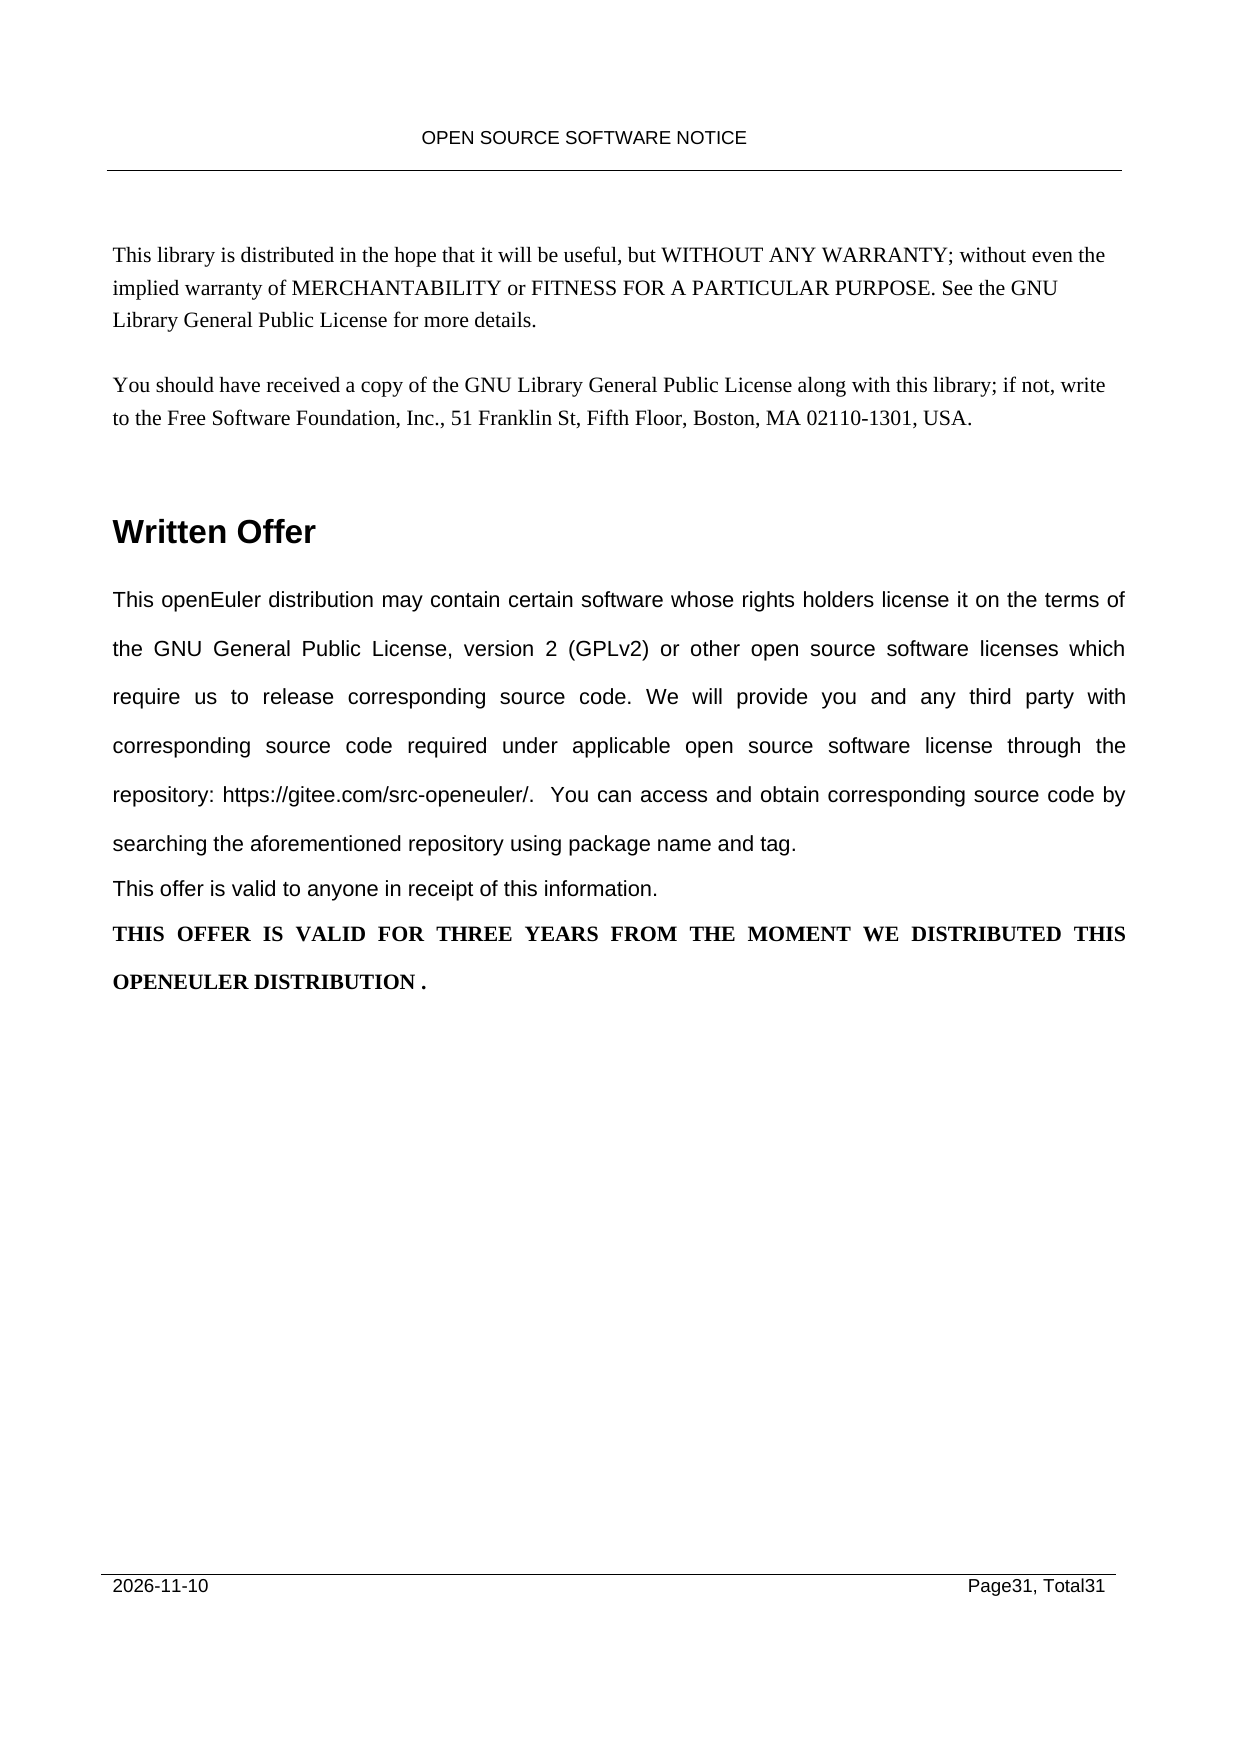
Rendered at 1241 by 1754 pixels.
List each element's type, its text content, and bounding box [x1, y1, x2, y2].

text THIS OFFER IS VALID FOR THREE YEARS FROM THE MOMENT WE DISTRIBUTED THIS OPENEULER DISTRIBUTION . [112, 917, 1128, 998]
text Written Offer [112, 499, 1128, 564]
text This offer is valid to anyone in receipt of this information. [112, 872, 1128, 904]
text This openEuler distribution may contain certain software whose rights holders license it on the terms of the GNU General Public License, version 2 (GPLv2) or other open source software licenses which require us to release corresponding source code. We will provide you and any third party with corresponding source code required under applicable open source software license through the repository: https://gitee.com/src-openeuler/. You can access and obtain corresponding source code by searching the aforementioned repository using package name and tag. [112, 583, 1128, 859]
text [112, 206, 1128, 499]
